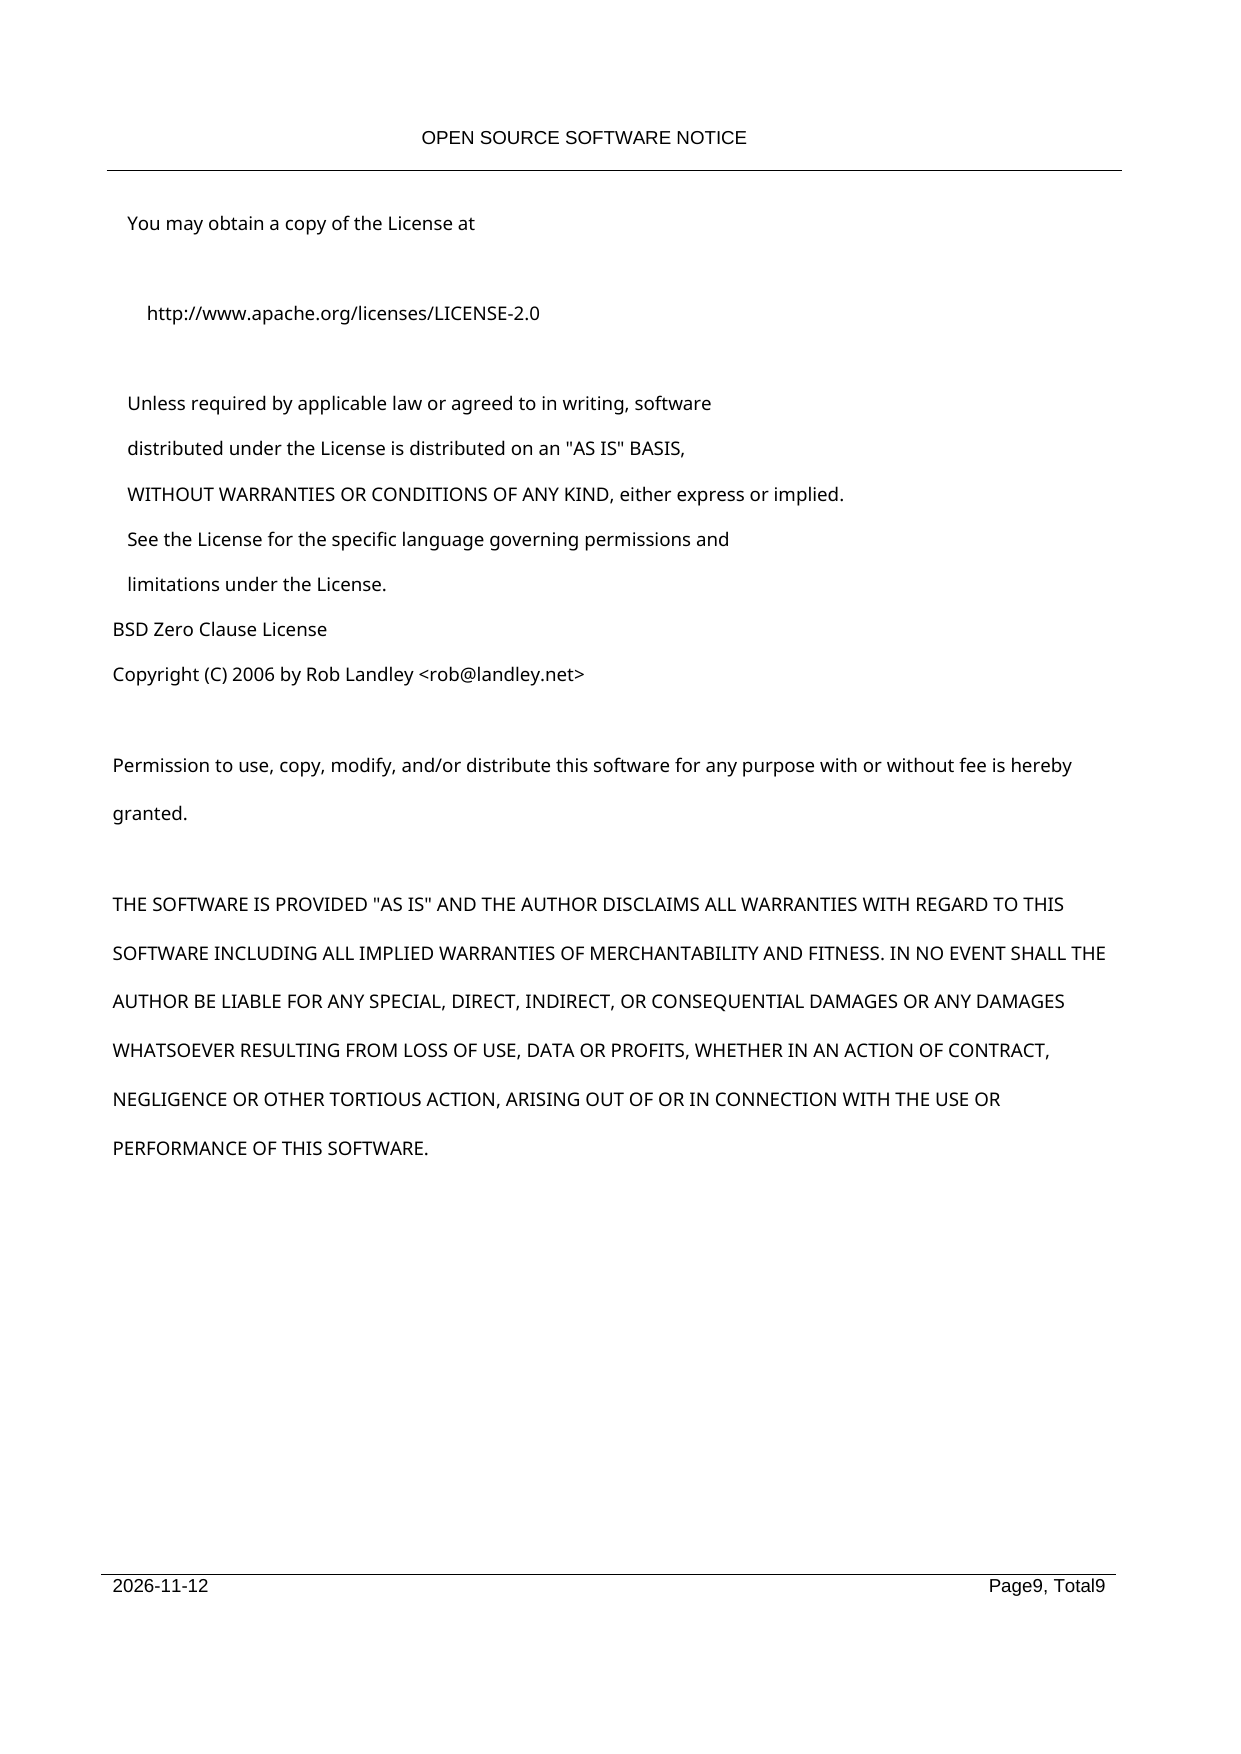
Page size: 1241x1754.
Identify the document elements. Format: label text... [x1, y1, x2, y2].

text BSD Zero Clause License [112, 613, 1128, 646]
text http://www.apache.org/licenses/LICENSE-2.0 [112, 297, 1128, 329]
text See the License for the specific language governing permissions and [112, 523, 1128, 555]
text limitations under the License. [112, 568, 1128, 600]
text Permission to use, copy, modify, and/or distribute this software for any purpose with or without fee is hereby granted. [112, 748, 1128, 830]
text distributed under the License is distributed on an "AS IS" BASIS, [112, 432, 1128, 465]
text THE SOFTWARE IS PROVIDED "AS IS" AND THE AUTHOR DISCLAIMS ALL WARRANTIES WITH REGARD TO THIS SOFTWARE INCLUDING ALL IMPLIED WARRANTIES OF MERCHANTABILITY AND FITNESS. IN NO EVENT SHALL THE AUTHOR BE LIABLE FOR ANY SPECIAL, DIRECT, INDIRECT, OR CONSEQUENTIAL DAMAGES OR ANY DAMAGES WHATSOEVER RESULTING FROM LOSS OF USE, DATA OR PROFITS, WHETHER IN AN ACTION OF CONTRACT, NEGLIGENCE OR OTHER TORTIOUS ACTION, ARISING OUT OF OR IN CONNECTION WITH THE USE OR PERFORMANCE OF THIS SOFTWARE. [112, 888, 1128, 1164]
text You may obtain a copy of the License at [112, 206, 1128, 239]
text Copyright (C) 2006 by Rob Landley <rob@landley.net> [112, 658, 1128, 691]
text Unless required by applicable law or agreed to in writing, software [112, 387, 1128, 419]
text WITHOUT WARRANTIES OR CONDITIONS OF ANY KIND, either express or implied. [112, 477, 1128, 510]
